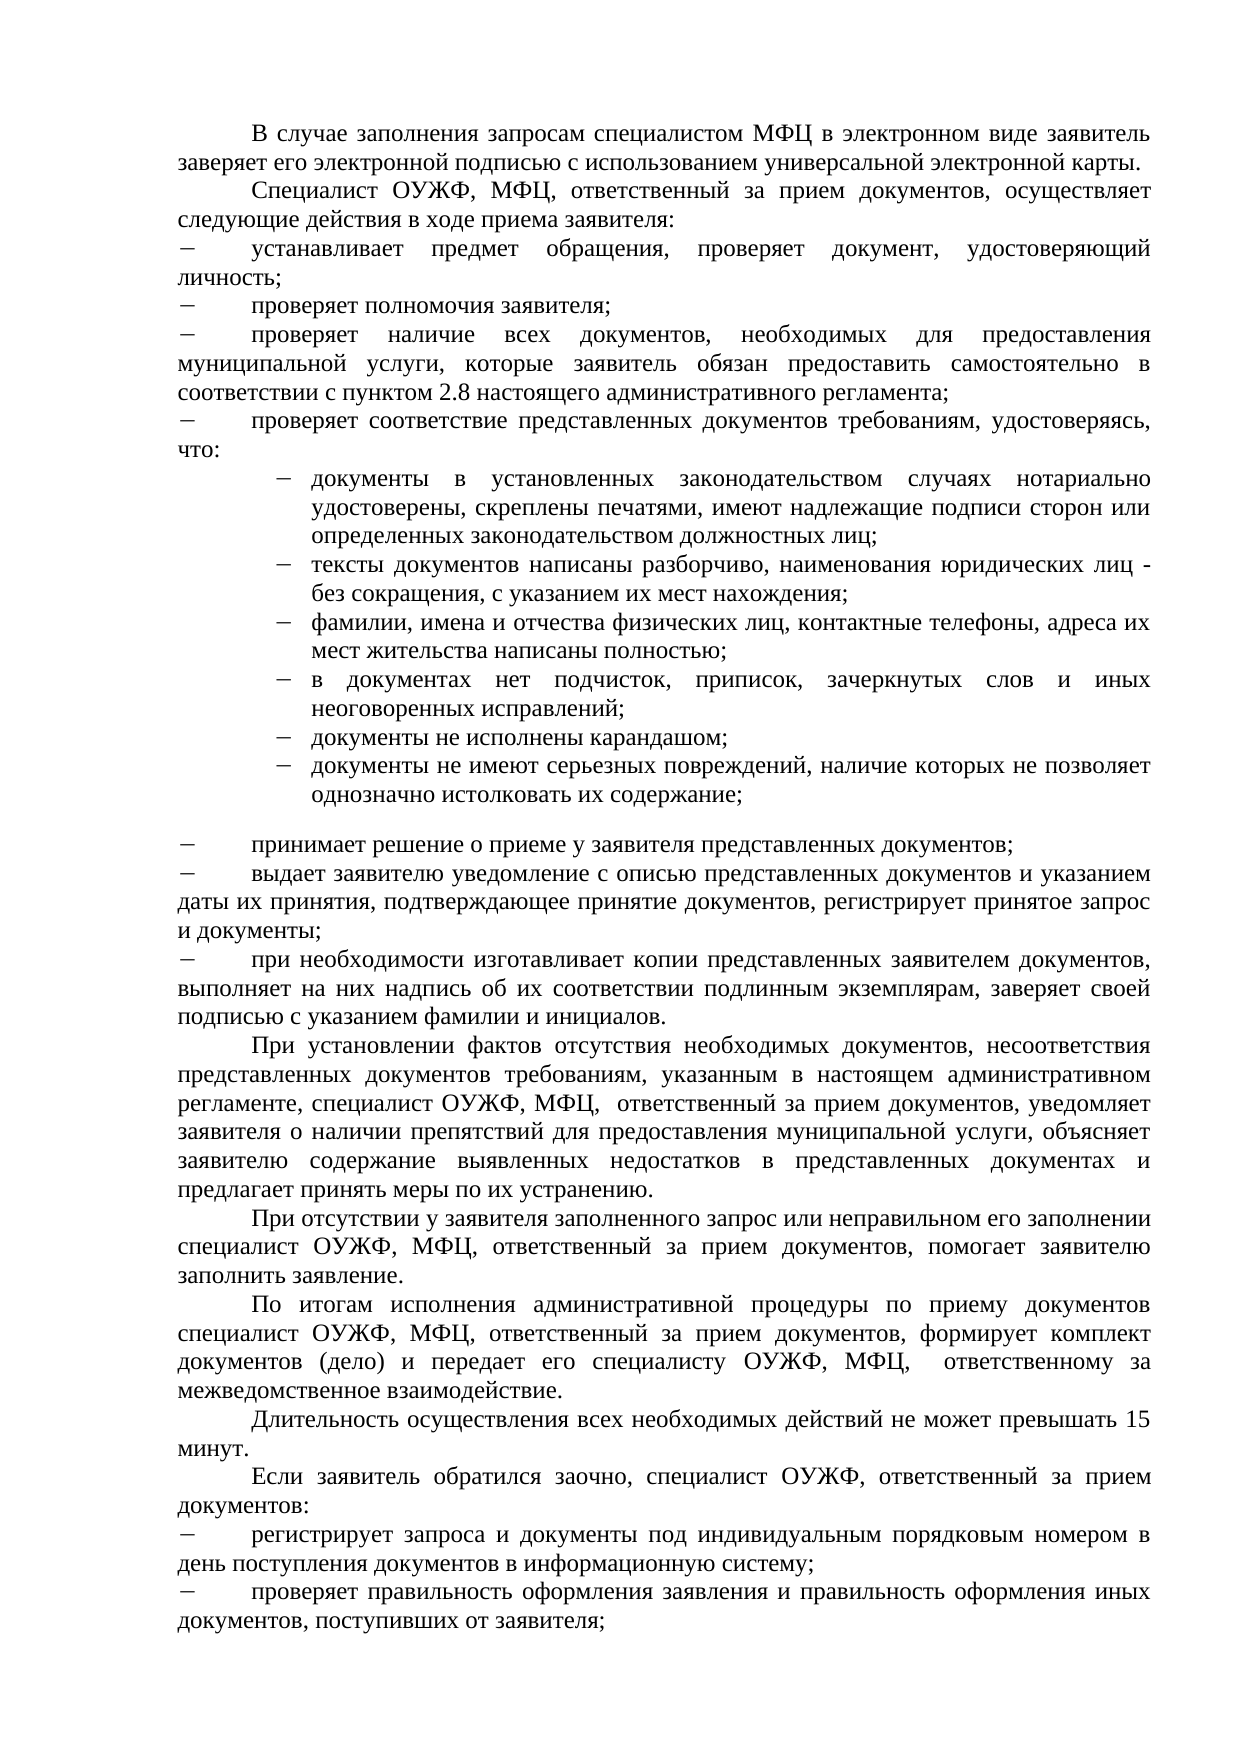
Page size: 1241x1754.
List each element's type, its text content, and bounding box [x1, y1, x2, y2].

text По итогам исполнения административной процедуры по приему документов специалист ОУЖФ, МФЦ, ответственный за прием документов, формирует комплект документов (дело) и передает его специалисту ОУЖФ, МФЦ, ответственному за межведомственное взаимодействие. [177, 1289, 1152, 1404]
list проверяет полномочия заявителя; [177, 291, 1152, 319]
list принимает решение о приеме у заявителя представленных документов; [177, 829, 1152, 858]
list документы в установленных законодательством случаях нотариально удостоверены, скреплены печатями, имеют надлежащие подписи сторон или определенных законодательством должностных лиц; [274, 463, 1152, 549]
list документы не исполнены карандашом; [274, 722, 1152, 751]
list проверяет правильность оформления заявления и правильность оформления иных документов, поступивших от заявителя; [177, 1576, 1152, 1634]
list в документах нет подчисток, приписок, зачеркнутых слов и иных неоговоренных исправлений; [274, 664, 1152, 722]
list проверяет соответствие представленных документов требованиям, удостоверяясь, что: [177, 406, 1152, 463]
text В случае заполнения запросам специалистом МФЦ в электронном виде заявитель заверяет его электронной подписью с использованием универсальной электронной карты. [177, 118, 1152, 176]
list проверяет наличие всех документов, необходимых для предоставления муниципальной услуги, которые заявитель обязан предоставить самостоятельно в соответствии с пунктом 2.8 настоящего административного регламента; [177, 319, 1152, 406]
list устанавливает предмет обращения, проверяет документ, удостоверяющий личность; [177, 233, 1152, 291]
text Специалист ОУЖФ, МФЦ, ответственный за прием документов, осуществляет следующие действия в ходе приема заявителя: [177, 176, 1152, 233]
text При отсутствии у заявителя заполненного запрос или неправильном его заполнении специалист ОУЖФ, МФЦ, ответственный за прием документов, помогает заявителю заполнить заявление. [177, 1203, 1152, 1289]
list при необходимости изготавливает копии представленных заявителем документов, выполняет на них надпись об их соответствии подлинным экземплярам, заверяет своей подписью с указанием фамилии и инициалов. [177, 944, 1152, 1030]
text При установлении фактов отсутствия необходимых документов, несоответствия представленных документов требованиям, указанным в настоящем административном регламенте, специалист ОУЖФ, МФЦ, ответственный за прием документов, уведомляет заявителя о наличии препятствий для предоставления муниципальной услуги, объясняет заявителю содержание выявленных недостатков в представленных документах и предлагает принять меры по их устранению. [177, 1030, 1152, 1203]
list документы не имеют серьезных повреждений, наличие которых не позволяет однозначно истолковать их содержание; [274, 751, 1152, 808]
list тексты документов написаны разборчиво, наименования юридических лиц - без сокращения, с указанием их мест нахождения; [274, 549, 1152, 607]
list регистрирует запроса и документы под индивидуальным порядковым номером в день поступления документов в информационную систему; [177, 1519, 1152, 1576]
text Длительность осуществления всех необходимых действий не может превышать 15 минут. [177, 1404, 1152, 1461]
text Если заявитель обратился заочно, специалист ОУЖФ, ответственный за прием документов: [177, 1461, 1152, 1519]
list фамилии, имена и отчества физических лиц, контактные телефоны, адреса их мест жительства написаны полностью; [274, 607, 1152, 664]
list выдает заявителю уведомление с описью представленных документов и указанием даты их принятия, подтверждающее принятие документов, регистрирует принятое запрос и документы; [177, 858, 1152, 944]
